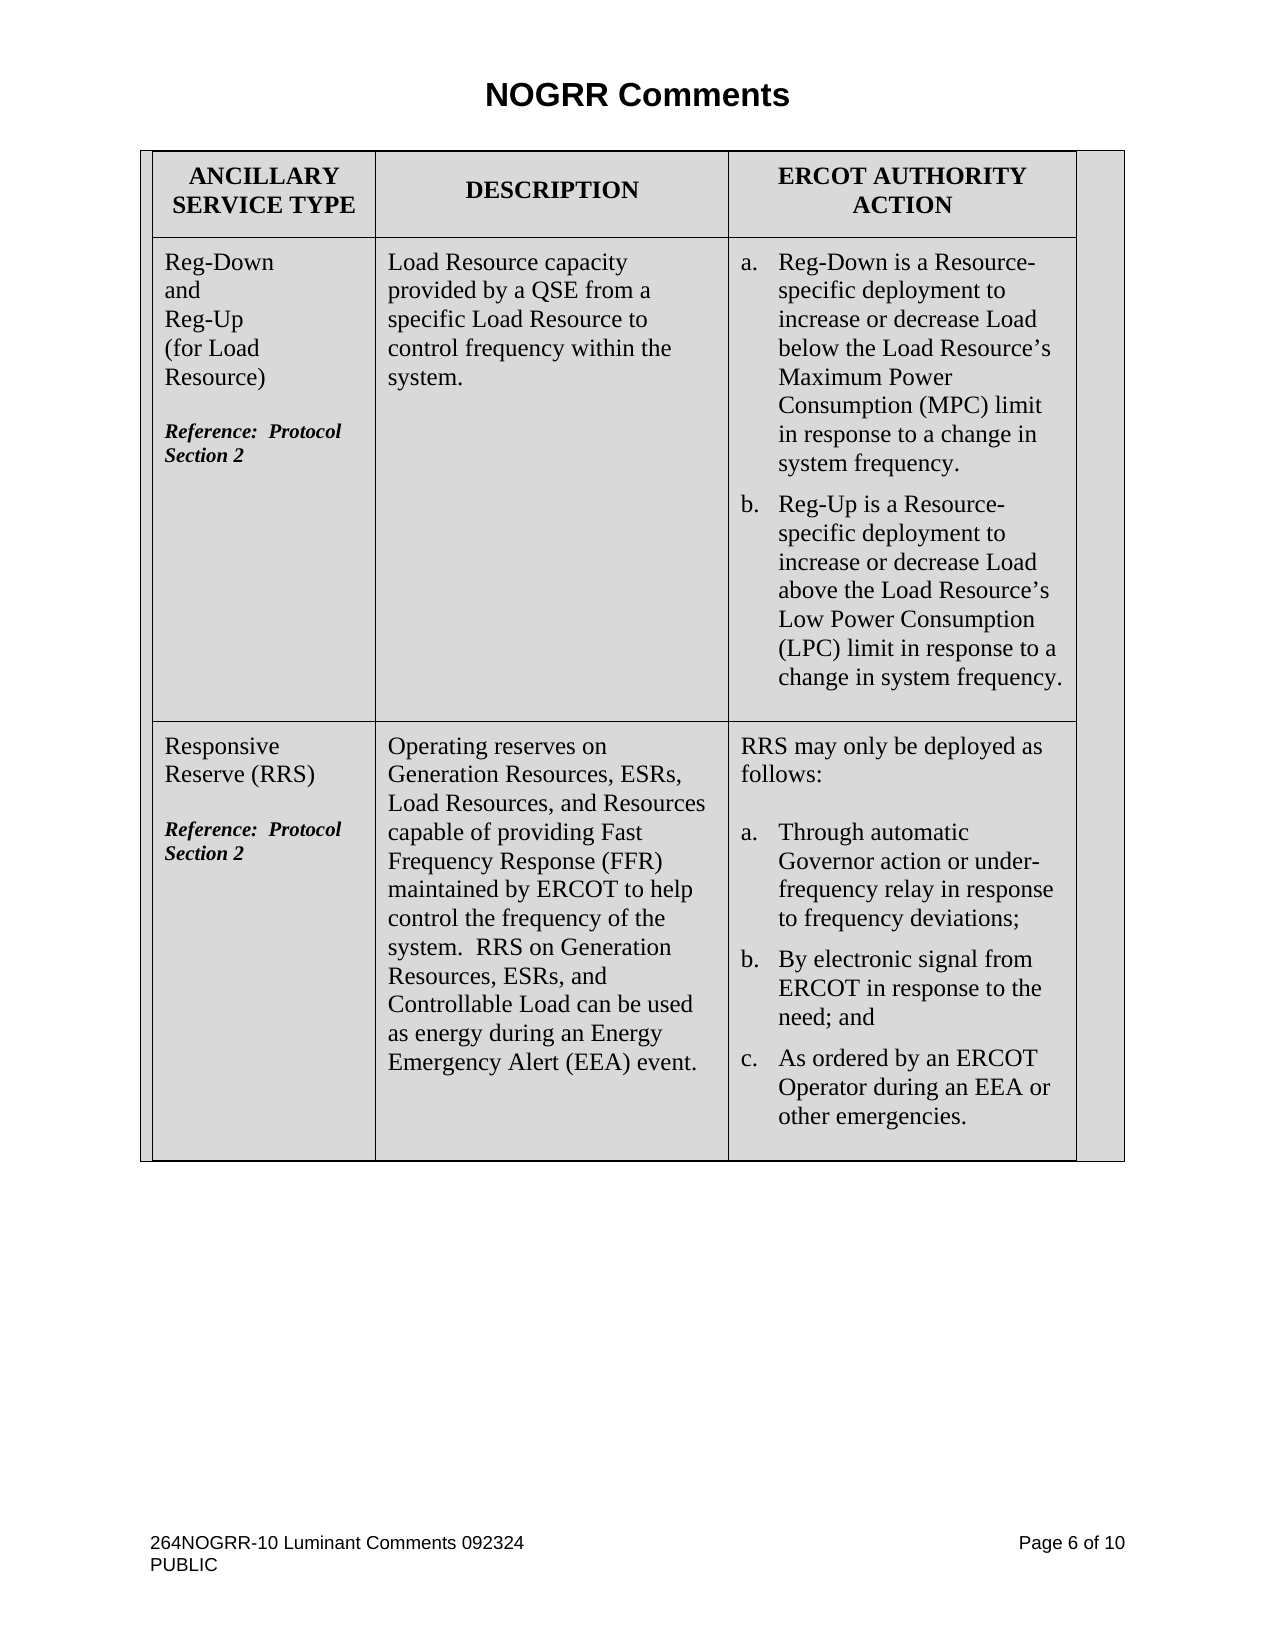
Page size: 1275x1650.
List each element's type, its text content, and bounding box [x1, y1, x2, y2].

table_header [1077, 151, 1124, 1161]
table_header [141, 151, 152, 1161]
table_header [153, 722, 375, 1160]
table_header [729, 722, 1076, 1160]
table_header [376, 722, 728, 1160]
